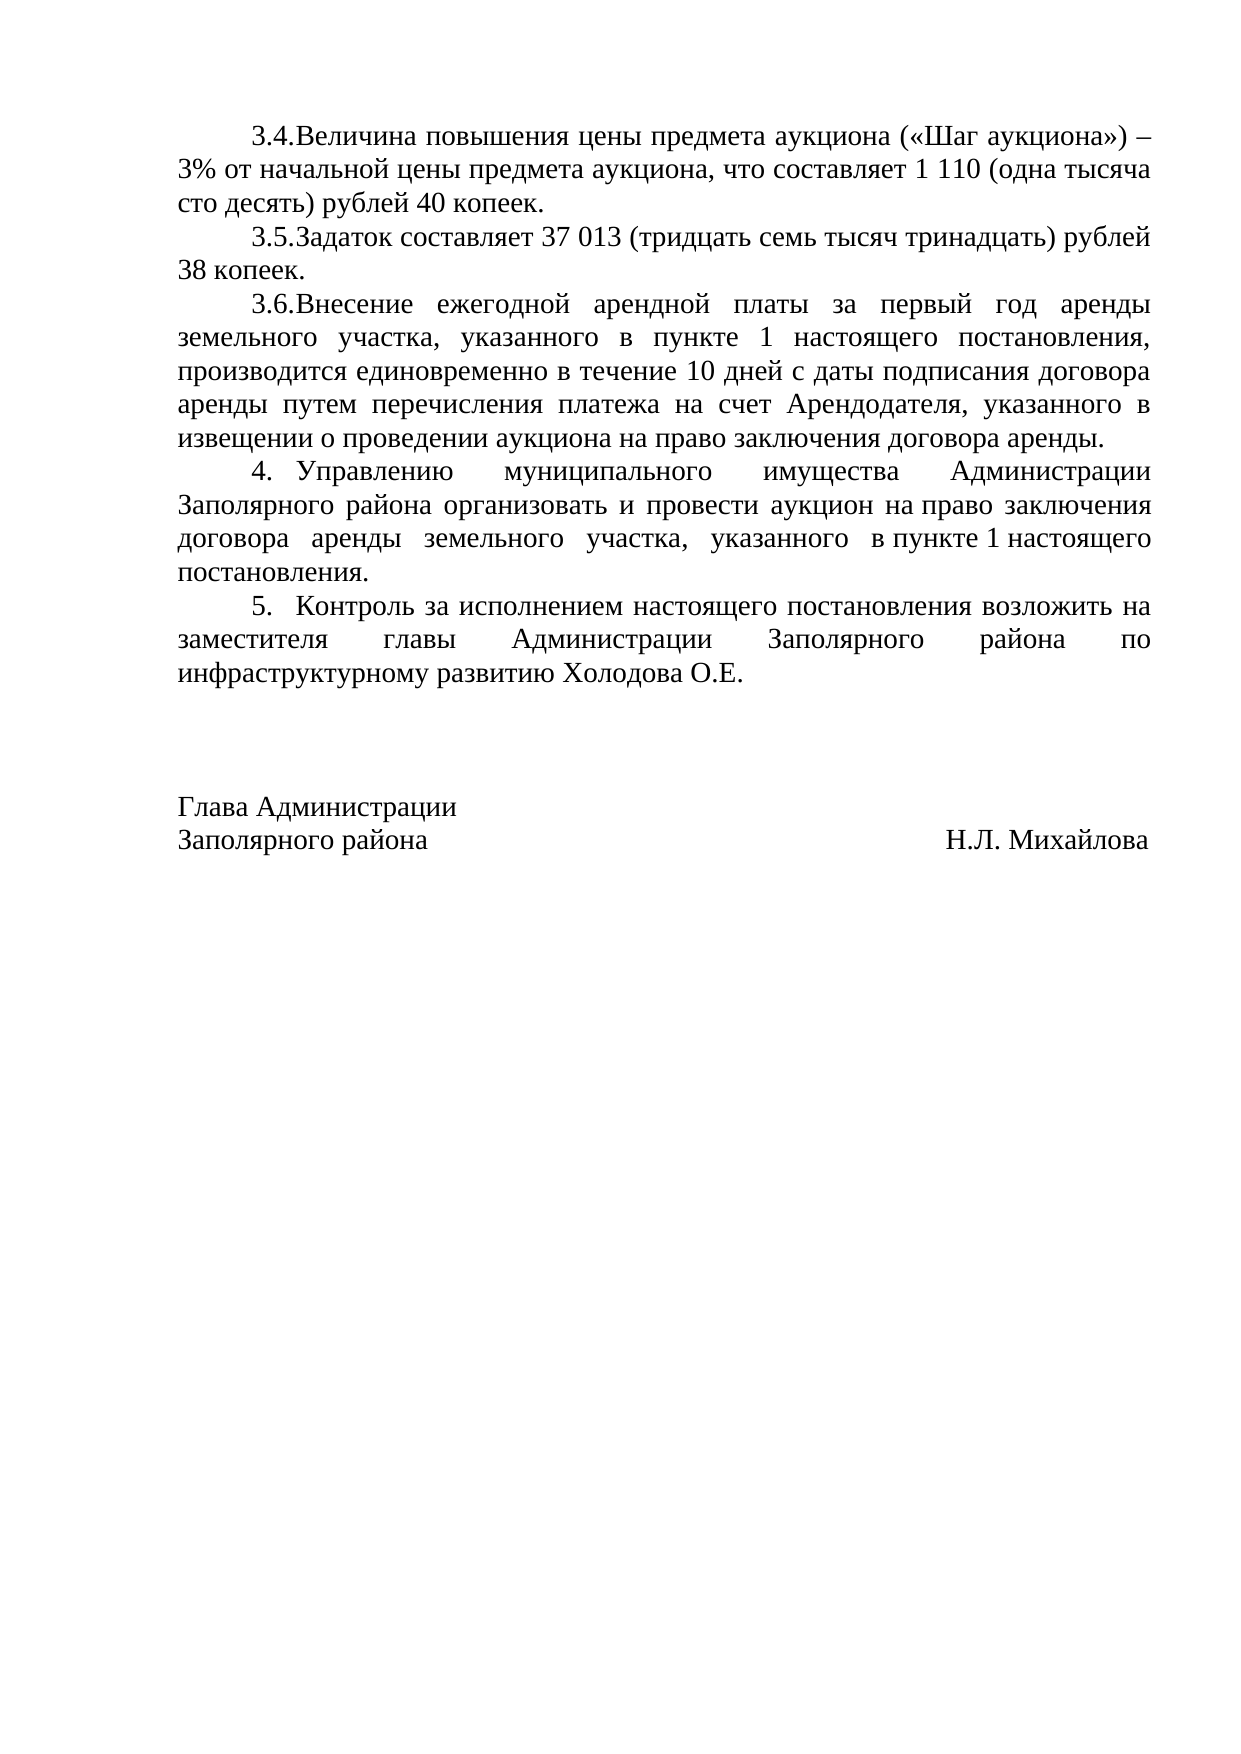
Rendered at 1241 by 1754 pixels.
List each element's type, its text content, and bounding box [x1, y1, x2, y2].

list Контроль за исполнением настоящего постановления возложить на заместителя главы Администрации Заполярного района по инфраструктурному развитию Холодова О.Е. [177, 588, 1152, 688]
list Управлению муниципального имущества Администрации Заполярного района организовать и провести аукцион на право заключения договора аренды земельного участка, указанного в пункте 1 настоящего постановления. [177, 453, 1152, 588]
text Глава Администрации [177, 789, 1152, 822]
list Величина повышения цены предмета аукциона («Шаг аукциона») – 3% от начальной цены предмета аукциона, что составляет 1 110 (одна тысяча сто десять) рублей 40 копеек. [177, 118, 1152, 219]
text Заполярного района Н.Л. Михайлова [177, 822, 1152, 856]
list Внесение ежегодной арендной платы за первый год аренды земельного участка, указанного в пункте 1 настоящего постановления, производится единовременно в течение 10 дней с даты подписания договора аренды путем перечисления платежа на счет Арендодателя, указанного в извещении о проведении аукциона на право заключения договора аренды. [177, 286, 1152, 453]
list Задаток составляет 37 013 (тридцать семь тысяч тринадцать) рублей 38 копеек. [177, 219, 1152, 286]
